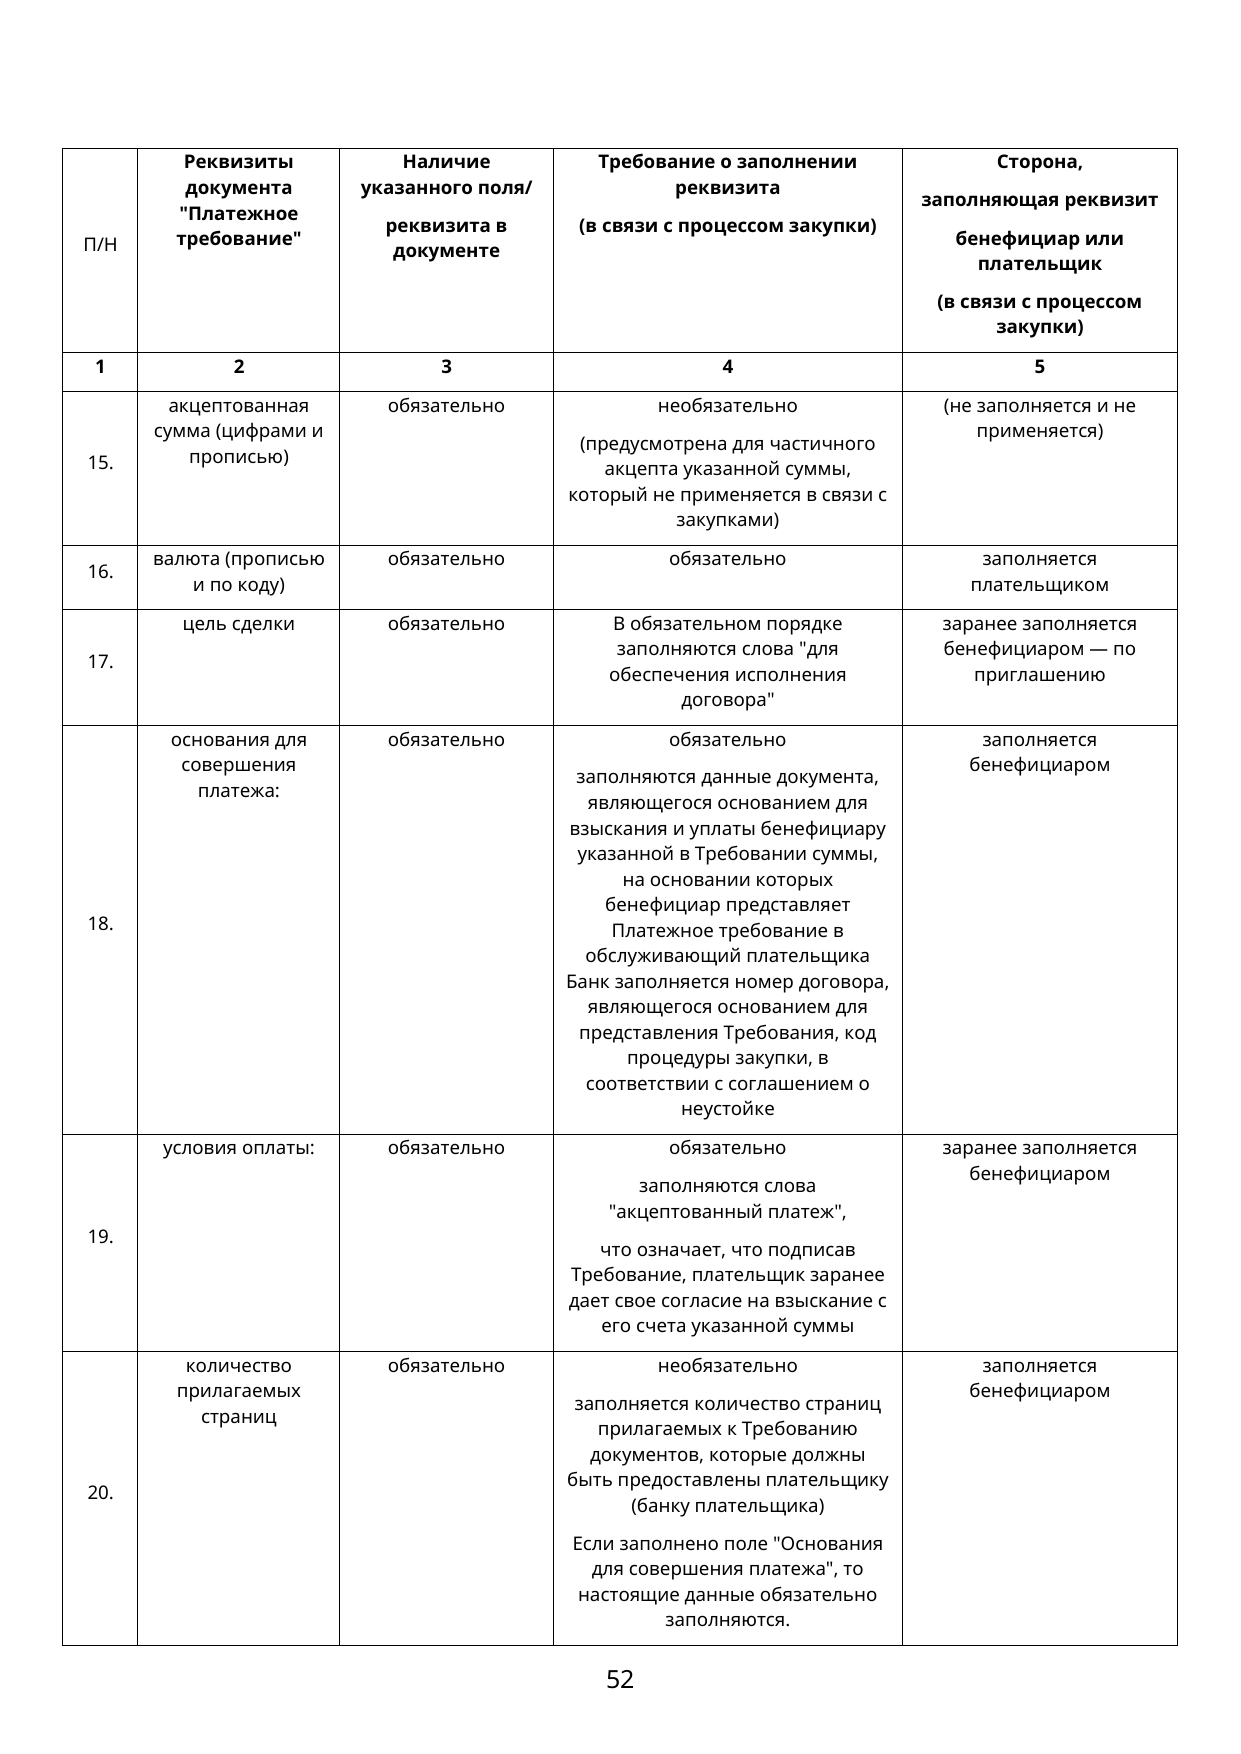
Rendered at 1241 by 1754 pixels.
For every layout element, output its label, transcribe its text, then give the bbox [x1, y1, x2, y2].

table_cell 5 [903, 353, 1177, 391]
table_header П/Н [63, 149, 137, 352]
table_header Реквизиты документа "Платежное требование" [138, 149, 339, 352]
table_cell обязательно [340, 610, 553, 725]
table_cell основания для совершения платежа: [138, 726, 339, 1134]
table_cell обязательно заполняются слова "акцептованный платеж", что означает, что подписав Требование, плательщик заранее дает свое согласие на взыскание с его счета указанной суммы [554, 1135, 902, 1351]
table_cell 1 [63, 353, 137, 391]
table_cell акцептованная сумма (цифрами и прописью) [138, 392, 339, 544]
table_cell 19. [63, 1135, 137, 1351]
table_cell обязательно [340, 546, 553, 609]
table_cell 15. [63, 392, 137, 544]
table_cell обязательно [340, 1135, 553, 1351]
table_cell заполняется плательщиком [903, 546, 1177, 609]
table_header Сторона, заполняющая реквизит бенефициар или плательщик (в связи с процессом закупки) [903, 149, 1177, 352]
table_cell обязательно [340, 1352, 553, 1644]
table_cell В обязательном порядке заполняются слова "для обеспечения исполнения договора" [554, 610, 902, 725]
table_cell необязательно (предусмотрена для частичного акцепта указанной суммы, который не применяется в связи с закупками) [554, 392, 902, 544]
table_header Требование о заполнении реквизита (в связи с процессом закупки) [554, 149, 902, 352]
table_cell 4 [554, 353, 902, 391]
table_cell 3 [340, 353, 553, 391]
table_cell 17. [63, 610, 137, 725]
table_cell 2 [138, 353, 339, 391]
table_cell количество прилагаемых страниц [138, 1352, 339, 1644]
table_cell обязательно [554, 546, 902, 609]
table_cell заранее заполняется бенефициаром [903, 1135, 1177, 1351]
table_cell заполняется бенефициаром [903, 1352, 1177, 1644]
table_cell условия оплаты: [138, 1135, 339, 1351]
table_cell 16. [63, 546, 137, 609]
table_cell цель сделки [138, 610, 339, 725]
table_cell (не заполняется и не применяется) [903, 392, 1177, 544]
table_cell обязательно заполняются данные документа, являющегося основанием для взыскания и уплаты бенефициару указанной в Требовании суммы, на основании которых бенефициар представляет Платежное требование в обслуживающий плательщика Банк заполняется номер договора, являющегося основанием для представления Требования, код процедуры закупки, в соответствии с соглашением о неустойке [554, 726, 902, 1134]
table_cell заполняется бенефициаром [903, 726, 1177, 1134]
table_header Наличие указанного поля/ реквизита в документе [340, 149, 553, 352]
table_cell заранее заполняется бенефициаром — по приглашению [903, 610, 1177, 725]
table_cell 18. [63, 726, 137, 1134]
table_cell 20. [63, 1352, 137, 1644]
table_cell обязательно [340, 726, 553, 1134]
table_cell необязательно заполняется количество страниц прилагаемых к Требованию документов, которые должны быть предоставлены плательщику (банку плательщика) Если заполнено поле "Основания для совершения платежа", то настоящие данные обязательно заполняются. [554, 1352, 902, 1644]
table_cell обязательно [340, 392, 553, 544]
table_cell валюта (прописью и по коду) [138, 546, 339, 609]
